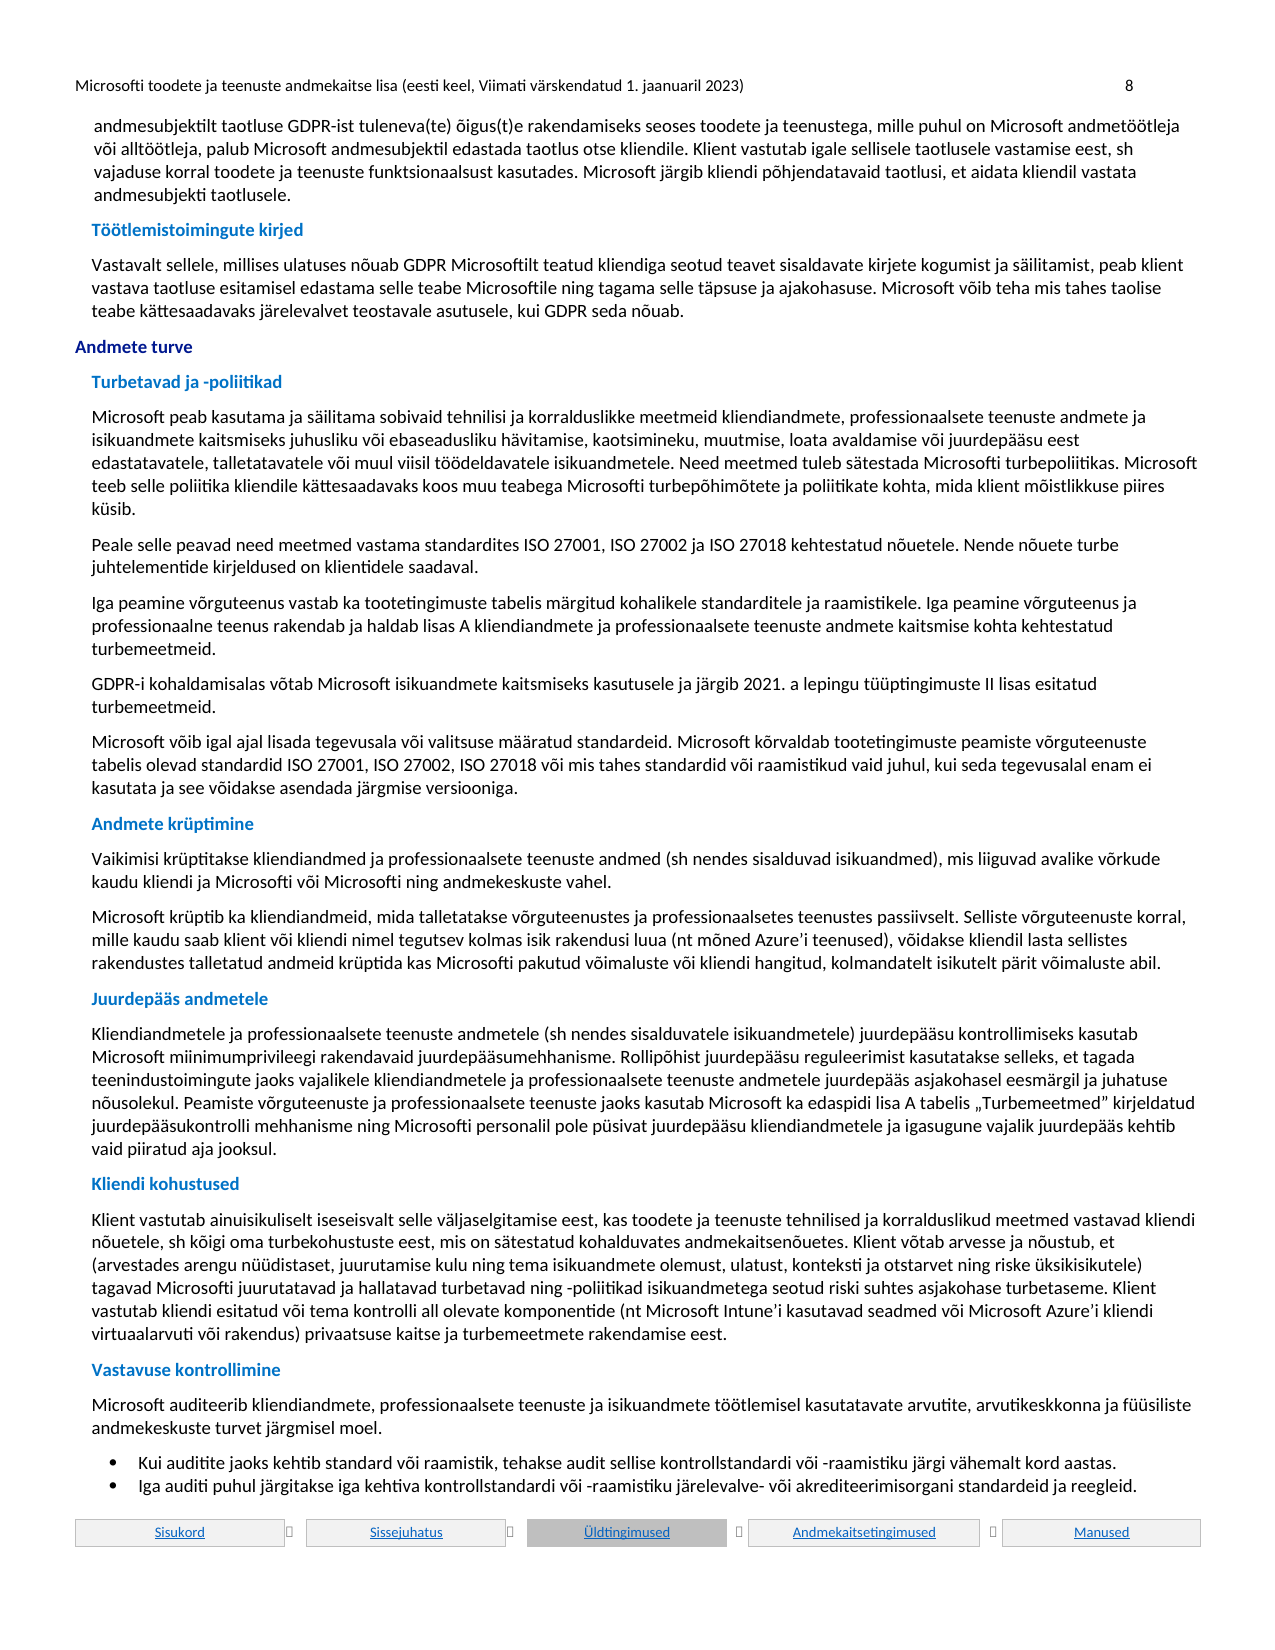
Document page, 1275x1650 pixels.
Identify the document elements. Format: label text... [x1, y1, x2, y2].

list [94, 114, 1200, 206]
list Vaikimisi krüptitakse kliendiandmed ja professionaalsete teenuste andmed (sh nendes sisalduvad isikuandmed), mis liiguvad avalike võrkude kaudu kliendi ja Microsofti või Microsofti ning andmekeskuste vahel. [91, 847, 1200, 893]
list Microsoft auditeerib kliendiandmete, professionaalsete teenuste ja isikuandmete töötlemisel kasutatavate arvutite, arvutikeskkonna ja füüsiliste andmekeskuste turvet järgmisel moel. [91, 1393, 1200, 1439]
list Vastavuse kontrollimine [91, 1358, 1200, 1381]
list Peale selle peavad need meetmed vastama standardites ISO 27001, ISO 27002 ja ISO 27018 kehtestatud nõuetele. Nende nõuete turbe juhtelementide kirjeldused on klientidele saadaval. [91, 533, 1200, 579]
list Vastavalt sellele, millises ulatuses nõuab GDPR Microsoftilt teatud kliendiga seotud teavet sisaldavate kirjete kogumist ja säilitamist, peab klient vastava taotluse esitamisel edastama selle teabe Microsoftile ning tagama selle täpsuse ja ajakohasuse. Microsoft võib teha mis tahes taolise teabe kättesaadavaks järelevalvet teostavale asutusele, kui GDPR seda nõuab. [91, 254, 1200, 322]
list Iga peamine võrguteenus vastab ka tootetingimuste tabelis märgitud kohalikele standarditele ja raamistikele. Iga peamine võrguteenus ja professionaalne teenus rakendab ja haldab lisas A kliendiandmete ja professionaalsete teenuste andmete kaitsmise kohta kehtestatud turbemeetmeid. [91, 591, 1200, 660]
list Iga auditi puhul järgitakse iga kehtiva kontrollstandardi või -raamistiku järelevalve- või akrediteerimisorgani standardeid ja reegleid. [109, 1474, 1200, 1497]
list Kliendi kohustused [91, 1172, 1200, 1195]
list GDPR-i kohaldamisalas võtab Microsoft isikuandmete kaitsmiseks kasutusele ja järgib 2021. a lepingu tüüptingimuste II lisas esitatud turbemeetmeid. [91, 672, 1200, 718]
list Juurdepääs andmetele [91, 987, 1200, 1010]
list Kui auditite jaoks kehtib standard või raamistik, tehakse audit sellise kontrollstandardi või -raamistiku järgi vähemalt kord aastas. [109, 1452, 1200, 1474]
list Microsoft krüptib ka kliendiandmeid, mida talletatakse võrguteenustes ja professionaalsetes teenustes passiivselt. Selliste võrguteenuste korral, mille kaudu saab klient või kliendi nimel tegutsev kolmas isik rakendusi luua (nt mõned Azure’i teenused), võidakse kliendil lasta sellistes rakendustes talletatud andmeid krüptida kas Microsofti pakutud võimaluste või kliendi hangitud, kolmandatelt isikutelt pärit võimaluste abil. [91, 906, 1200, 974]
subtitle Andmete turve [75, 335, 1200, 358]
list Microsoft võib igal ajal lisada tegevusala või valitsuse määratud standardeid. Microsoft kõrvaldab tootetingimuste peamiste võrguteenuste tabelis olevad standardid ISO 27001, ISO 27002, ISO 27018 või mis tahes standardid või raamistikud vaid juhul, kui seda tegevusalal enam ei kasutata ja see võidakse asendada järgmise versiooniga. [91, 731, 1200, 799]
list Kliendiandmetele ja professionaalsete teenuste andmetele (sh nendes sisalduvatele isikuandmetele) juurdepääsu kontrollimiseks kasutab Microsoft miinimumprivileegi rakendavaid juurdepääsumehhanisme. Rollipõhist juurdepääsu reguleerimist kasutatakse selleks, et tagada teenindustoimingute jaoks vajalikele kliendiandmetele ja professionaalsete teenuste andmetele juurdepääs asjakohasel eesmärgil ja juhatuse nõusolekul. Peamiste võrguteenuste ja professionaalsete teenuste jaoks kasutab Microsoft ka edaspidi lisa A tabelis „Turbemeetmed” kirjeldatud juurdepääsukontrolli mehhanisme ning Microsofti personalil pole püsivat juurdepääsu kliendiandmetele ja igasugune vajalik juurdepääs kehtib vaid piiratud aja jooksul. [91, 1022, 1200, 1160]
list Töötlemistoimingute kirjed [91, 218, 1200, 241]
list Klient vastutab ainuisikuliselt iseseisvalt selle väljaselgitamise eest, kas toodete ja teenuste tehnilised ja korralduslikud meetmed vastavad kliendi nõuetele, sh kõigi oma turbekohustuste eest, mis on sätestatud kohalduvates andmekaitsenõuetes. Klient võtab arvesse ja nõustub, et (arvestades arengu nüüdistaset, juurutamise kulu ning tema isikuandmete olemust, ulatust, konteksti ja otstarvet ning riske üksikisikutele) tagavad Microsofti juurutatavad ja hallatavad turbetavad ning -poliitikad isikuandmetega seotud riski suhtes asjakohase turbetaseme. Klient vastutab kliendi esitatud või tema kontrolli all olevate komponentide (nt Microsoft Intune’i kasutavad seadmed või Microsoft Azure’i kliendi virtuaalarvuti või rakendus) privaatsuse kaitse ja turbemeetmete rakendamise eest. [91, 1208, 1200, 1345]
list Turbetavad ja -poliitikad [91, 370, 1200, 393]
list Microsoft peab kasutama ja säilitama sobivaid tehnilisi ja korralduslikke meetmeid kliendiandmete, professionaalsete teenuste andmete ja isikuandmete kaitsmiseks juhusliku või ebaseadusliku hävitamise, kaotsimineku, muutmise, loata avaldamise või juurdepääsu eest edastatavatele, talletatavatele või muul viisil töödeldavatele isikuandmetele. Need meetmed tuleb sätestada Microsofti turbepoliitikas. Microsoft teeb selle poliitika kliendile kättesaadavaks koos muu teabega Microsofti turbepõhimõtete ja poliitikate kohta, mida klient mõistlikkuse piires küsib. [91, 406, 1200, 520]
list Andmete krüptimine [91, 812, 1200, 835]
